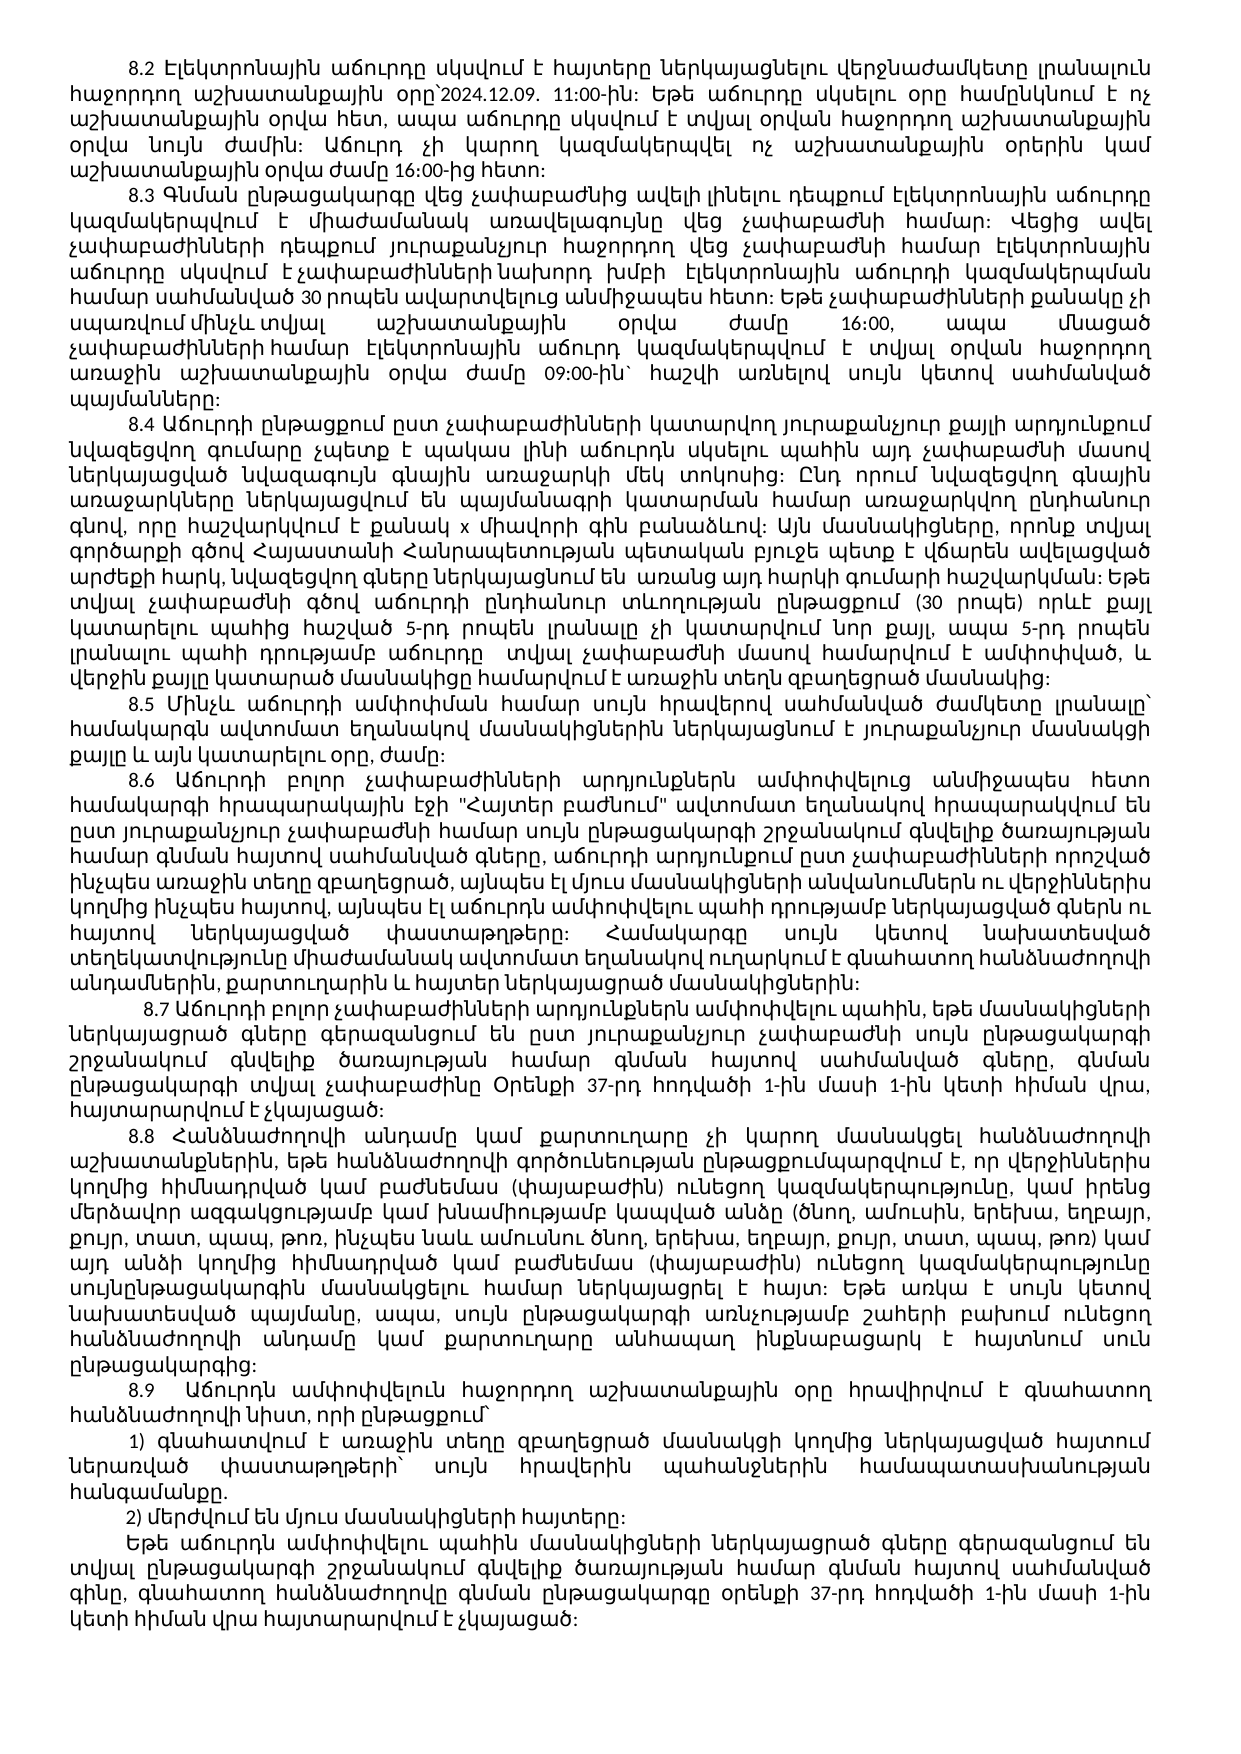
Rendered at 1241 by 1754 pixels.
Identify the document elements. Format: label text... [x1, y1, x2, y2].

text 2) մերժվում են մյուս մասնակիցների հայտերը: [69, 1504, 1152, 1530]
text 8.4 Աճուրդի ընթացքում ըստ չափաբաժինների կատարվող յուրաքանչյուր քայլի արդյունքում նվազեցվող գումարը չպետք է պակաս լինի աճուրդն սկսելու պահին այդ չափաբաժնի մասով ներկայացված նվազագույն գնային առաջարկի մեկ տոկոսից: Ընդ որում նվազեցվող գնային առաջարկները ներկայացվում են պայմանագրի կատարման համար առաջարկվող ընդհանուր գնով, որը հաշվարկվում է քանակ x միավորի գին բանաձևով: Այն մասնակիցները, որոնք տվյալ գործարքի գծով Հայաստանի Հանրապետության պետական բյուջե պետք է վճարեն ավելացված արժեքի հարկ, նվազեցվող գները ներկայացնում են առանց այդ հարկի գումարի հաշվարկման: Եթե տվյալ չափաբաժնի գծով աճուրդի ընդհանուր տևողության ընթացքում (30 րոպե) որևէ քայլ կատարելու պահից հաշված 5-րդ րոպեն լրանալը չի կատարվում նոր քայլ, ապա 5-րդ րոպեն լրանալու պահի դրությամբ աճուրդը տվյալ չափաբաժնի մասով համարվում է ամփոփված, և վերջին քայլը կատարած մասնակիցը համարվում է առաջին տեղն զբաղեցրած մասնակից: [69, 411, 1152, 691]
text 8.8 Հանձնաժողովի անդամը կամ քարտուղարը չի կարող մասնակցել հանձնաժողովի աշխատանքներին, եթե հանձնաժողովի գործունեության ընթացքումպարզվում է, որ վերջիններիս կողմից հիմնադրված կամ բաժնեմաս (փայաբաժին) ունեցող կազմակերպությունը, կամ իրենց մերձավոր ազգակցությամբ կամ խնամիությամբ կապված անձը (ծնող, ամուսին, երեխա, եղբայր, քույր, տատ, պապ, թոռ, ինչպես նաև ամուսնու ծնող, երեխա, եղբայր, քույր, տատ, պապ, թոռ) կամ այդ անձի կողմից հիմնադրված կամ բաժնեմաս (փայաբաժին) ունեցող կազմակերպությունը սույնընթացակարգին մասնակցելու համար ներկայացրել է հայտ: Եթե առկա է սույն կետով նախատեսված պայմանը, ապա, սույն ընթացակարգի առնչությամբ շահերի բախում ունեցող հանձնաժողովի անդամը կամ քարտուղարը անհապաղ ինքնաբացարկ է հայտնում սուն ընթացակարգից: [69, 1123, 1152, 1377]
text 8.7 Աճուրդի բոլոր չափաբաժինների արդյունքներն ամփոփվելու պահին, եթե մասնակիցների ներկայացրած գները գերազանցում են ըստ յուրաքանչյուր չափաբաժնի սույն ընթացակարգի շրջանակում գնվելիք ծառայության համար գնման հայտով սահմանված գները, գնման ընթացակարգի տվյալ չափաբաժինը Օրենքի 37-րդ հոդվածի 1-ին մասի 1-ին կետի հիման վրա, հայտարարվում է չկայացած: [69, 996, 1152, 1123]
text 1) գնահատվում է առաջին տեղը զբաղեցրած մասնակցի կողմից ներկայացված հայտում ներառված փաստաթղթերի՝ սույն հրավերին պահանջներին համապատասխանության հանգամանքը. [69, 1428, 1152, 1504]
text 8.9 Աճուրդն ամփոփվելուն հաջորդող աշխատանքային օրը հրավիրվում է գնահատող հանձնաժողովի նիստ, որի ընթացքում՝ [69, 1377, 1152, 1428]
text Եթե աճուրդն ամփոփվելու պահին մասնակիցների ներկայացրած գները գերազանցում են տվյալ ընթացակարգի շրջանակում գնվելիք ծառայության համար գնման հայտով սահմանված գինը, գնահատող հանձնաժողովը գնման ընթացակարգը օրենքի 37-րդ հոդվածի 1-ին մասի 1-ին կետի հիման վրա հայտարարվում է չկայացած: [69, 1530, 1152, 1631]
text 8.6 Աճուրդի բոլոր չափաբաժինների արդյունքներն ամփոփվելուց անմիջապես հետո համակարգի հրապարակային էջի "Հայտեր բաժնում" ավտոմատ եղանակով հրապարակվում են ըստ յուրաքանչյուր չափաբաժնի համար սույն ընթացակարգի շրջանակում գնվելիք ծառայության համար գնման հայտով սահմանված գները, աճուրդի արդյունքում ըստ չափաբաժինների որոշված ինչպես առաջին տեղը զբաղեցրած, այնպես էլ մյուս մասնակիցների անվանումներն ու վերջիններիս կողմից ինչպես հայտով, այնպես էլ աճուրդն ամփոփվելու պահի դրությամբ ներկայացված գներն ու հայտով ներկայացված փաստաթղթերը: Համակարգը սույն կետով նախատեսված տեղեկատվությունը միաժամանակ ավտոմատ եղանակով ուղարկում է գնահատող հանձնաժողովի անդամներին, քարտուղարին և հայտեր ներկայացրած մասնակիցներին: [69, 767, 1152, 996]
text 8.3 Գնման ընթացակարգը վեց չափաբաժնից ավելի լինելու դեպքում էլեկտրոնային աճուրդը կազմակերպվում է միաժամանակ առավելագույնը վեց չափաբաժնի համար: Վեցից ավել չափաբաժինների դեպքում յուրաքանչյուր հաջորդող վեց չափաբաժնի համար էլեկտրոնային աճուրդը սկսվում է չափաբաժինների նախորդ խմբի էլեկտրոնային աճուրդի կազմակերպման համար սահմանված 30 րոպեն ավարտվելուց անմիջապես հետո: Եթե չափաբաժինների քանակը չի սպառվում մինչև տվյալ աշխատանքային օրվա ժամը 16։00, ապա մնացած չափաբաժինների համար էլեկտրոնային աճուրդ կազմակերպվում է տվյալ օրվան հաջորդող առաջին աշխատանքային օրվա ժամը 09:00-ին` հաշվի առնելով սույն կետով սահմանված պայմանները: [69, 183, 1152, 411]
text 8.2 Էլեկտրոնային աճուրդը սկսվում է հայտերը ներկայացնելու վերջնաժամկետը լրանալուն հաջորդող աշխատանքային օրը՝2024.12.09. 11:00 -ին: Եթե աճուրդը սկսելու օրը համընկնում է ոչ աշխատանքային օրվա հետ, ապա աճուրդը սկսվում է տվյալ օրվան հաջորդող աշխատանքային օրվա նույն ժամին: Աճուրդ չի կարող կազմակերպվել ոչ աշխատանքային օրերին կամ աշխատանքային օրվա ժամը 16։00-ից հետո: [69, 56, 1152, 183]
text 8.5 Մինչև աճուրդի ամփոփման համար սույն հրավերով սահմանված ժամկետը լրանալը՝ համակարգն ավտոմատ եղանակով մասնակիցներին ներկայացնում է յուրաքանչյուր մասնակցի քայլը և այն կատարելու օրը, ժամը: [69, 691, 1152, 767]
